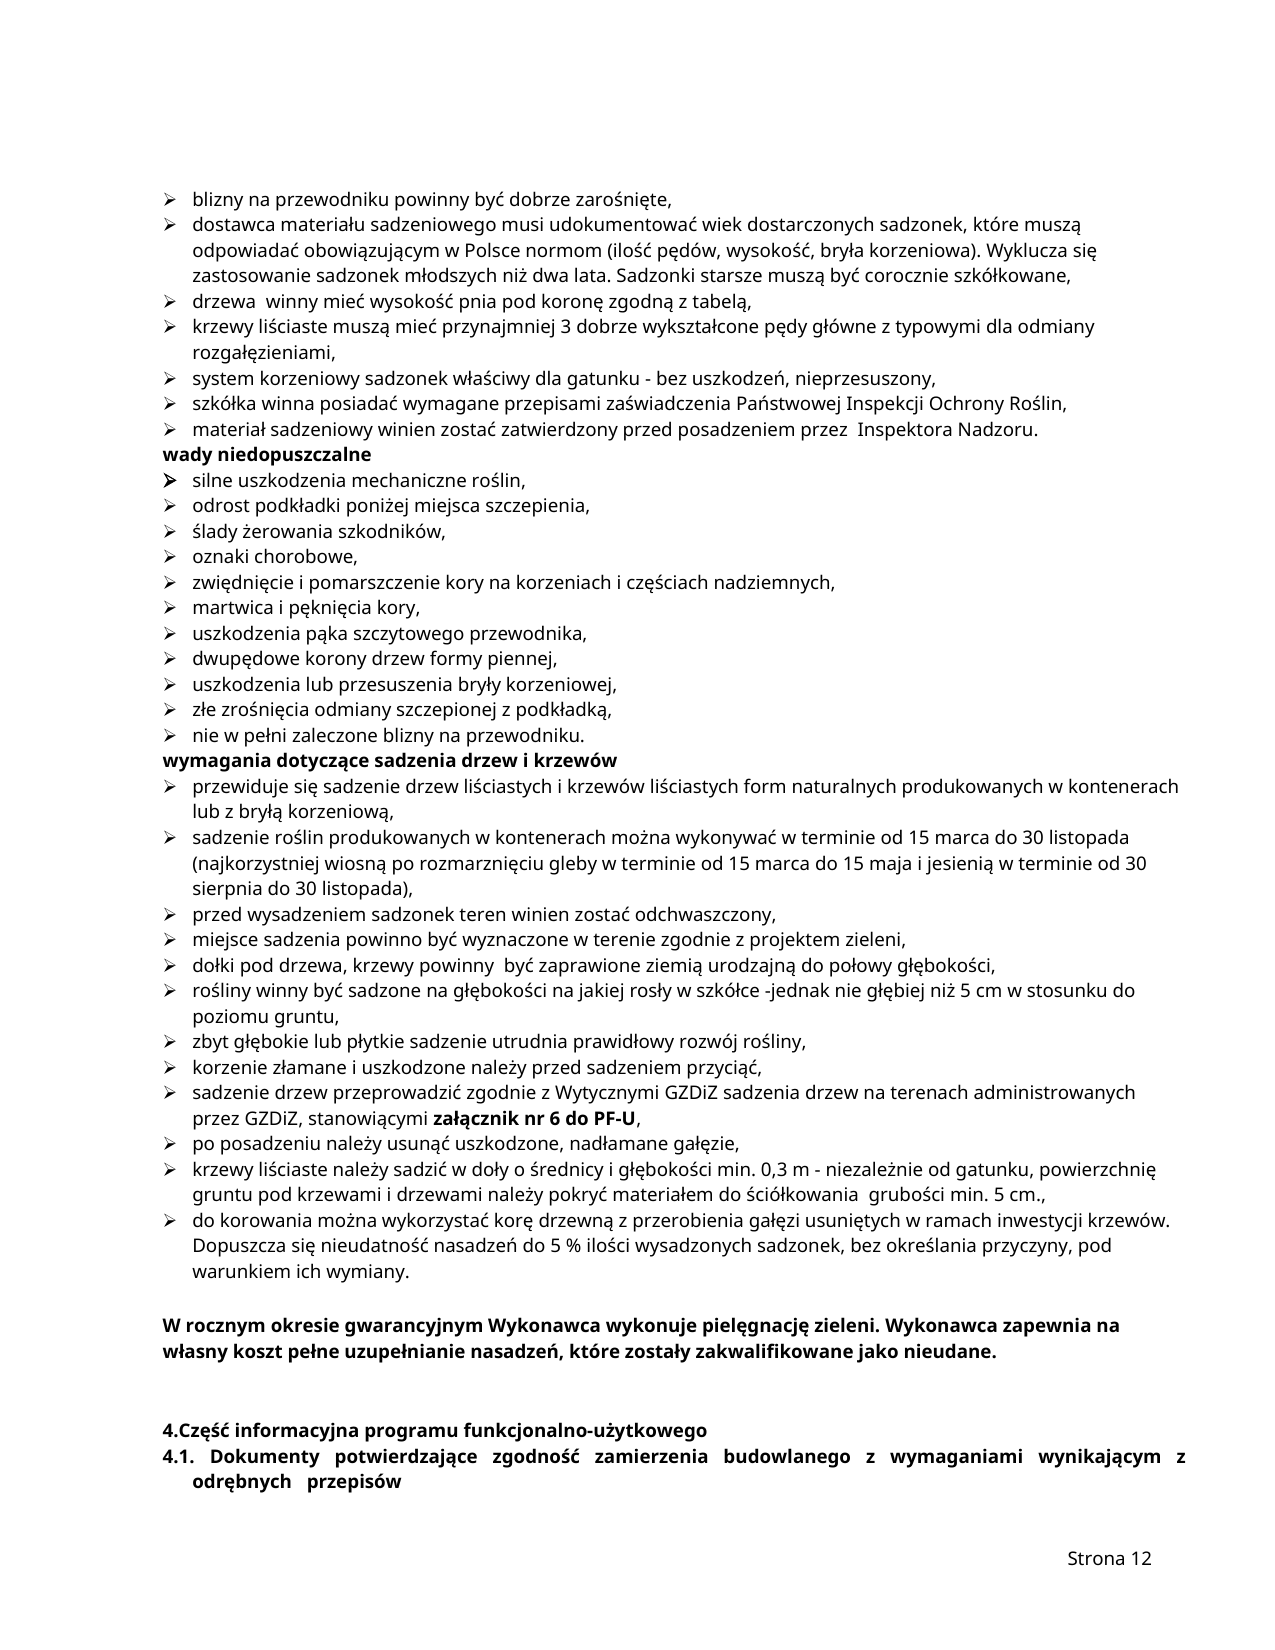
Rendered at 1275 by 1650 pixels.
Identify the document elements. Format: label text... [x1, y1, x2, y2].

list blizny na przewodniku powinny być dobrze zarośnięte, [162, 186, 1186, 212]
list silne uszkodzenia mechaniczne roślin, [162, 467, 1186, 492]
list korzenie złamane i uszkodzone należy przed sadzeniem przyciąć, [162, 1054, 1186, 1079]
list krzewy liściaste muszą mieć przynajmniej 3 dobrze wykształcone pędy główne z typowymi dla odmiany rozgałęzieniami, [162, 314, 1186, 365]
list materiał sadzeniowy winien zostać zatwierdzony przed posadzeniem przez Inspektora Nadzoru. [162, 416, 1186, 441]
text 4.1. Dokumenty potwierdzające zgodność zamierzenia budowlanego z wymaganiami wynikającym z odrębnych przepisów [162, 1443, 1186, 1494]
text 4.Część informacyjna programu funkcjonalno-użytkowego [162, 1418, 1186, 1443]
list uszkodzenia lub przesuszenia bryły korzeniowej, [162, 671, 1186, 697]
text W rocznym okresie gwarancyjnym Wykonawca wykonuje pielęgnację zieleni. Wykonawca zapewnia na własny koszt pełne uzupełnianie nasadzeń, które zostały zakwalifikowane jako nieudane. [162, 1312, 1186, 1363]
text wymagania dotyczące sadzenia drzew i krzewów [162, 748, 1186, 773]
list miejsce sadzenia powinno być wyznaczone w terenie zgodnie z projektem zieleni, [162, 926, 1186, 952]
list dołki pod drzewa, krzewy powinny być zaprawione ziemią urodzajną do połowy głębokości, [162, 952, 1186, 977]
list system korzeniowy sadzonek właściwy dla gatunku - bez uszkodzeń, nieprzesuszony, [162, 365, 1186, 390]
list złe zrośnięcia odmiany szczepionej z podkładką, [162, 697, 1186, 722]
list odrost podkładki poniżej miejsca szczepienia, [162, 492, 1186, 518]
text wady niedopuszczalne [162, 441, 1186, 467]
list przed wysadzeniem sadzonek teren winien zostać odchwaszczony, [162, 901, 1186, 926]
list martwica i pęknięcia kory, [162, 594, 1186, 620]
list po posadzeniu należy usunąć uszkodzone, nadłamane gałęzie, [162, 1131, 1186, 1156]
list dwupędowe korony drzew formy piennej, [162, 646, 1186, 671]
list zwiędnięcie i pomarszczenie kory na korzeniach i częściach nadziemnych, [162, 569, 1186, 594]
list sadzenie drzew przeprowadzić zgodnie z Wytycznymi GZDiZ sadzenia drzew na terenach administrowanych przez GZDiZ, stanowiącymi załącznik nr 6 do PF-U, [162, 1079, 1186, 1131]
list oznaki chorobowe, [162, 543, 1186, 569]
list uszkodzenia pąka szczytowego przewodnika, [162, 620, 1186, 646]
list przewiduje się sadzenie drzew liściastych i krzewów liściastych form naturalnych produkowanych w kontenerach lub z bryłą korzeniową, [162, 773, 1186, 824]
list drzewa winny mieć wysokość pnia pod koronę zgodną z tabelą, [162, 288, 1186, 314]
list sadzenie roślin produkowanych w kontenerach można wykonywać w terminie od 15 marca do 30 listopada (najkorzystniej wiosną po rozmarznięciu gleby w terminie od 15 marca do 15 maja i jesienią w terminie od 30 sierpnia do 30 listopada), [162, 824, 1186, 901]
list rośliny winny być sadzone na głębokości na jakiej rosły w szkółce -jednak nie głębiej niż 5 cm w stosunku do poziomu gruntu, [162, 977, 1186, 1028]
list szkółka winna posiadać wymagane przepisami zaświadczenia Państwowej Inspekcji Ochrony Roślin, [162, 390, 1186, 416]
list nie w pełni zaleczone blizny na przewodniku. [162, 722, 1186, 748]
list ślady żerowania szkodników, [162, 518, 1186, 543]
list dostawca materiału sadzeniowego musi udokumentować wiek dostarczonych sadzonek, które muszą odpowiadać obowiązującym w Polsce normom (ilość pędów, wysokość, bryła korzeniowa). Wyklucza się zastosowanie sadzonek młodszych niż dwa lata. Sadzonki starsze muszą być corocznie szkółkowane, [162, 212, 1186, 288]
list zbyt głębokie lub płytkie sadzenie utrudnia prawidłowy rozwój rośliny, [162, 1028, 1186, 1054]
list krzewy liściaste należy sadzić w doły o średnicy i głębokości min. 0,3 m - niezależnie od gatunku, powierzchnię gruntu pod krzewami i drzewami należy pokryć materiałem do ściółkowania grubości min. 5 cm., [162, 1156, 1186, 1207]
list do korowania można wykorzystać korę drzewną z przerobienia gałęzi usuniętych w ramach inwestycji krzewów. Dopuszcza się nieudatność nasadzeń do 5 % ilości wysadzonych sadzonek, bez określania przyczyny, pod warunkiem ich wymiany. [162, 1207, 1186, 1284]
